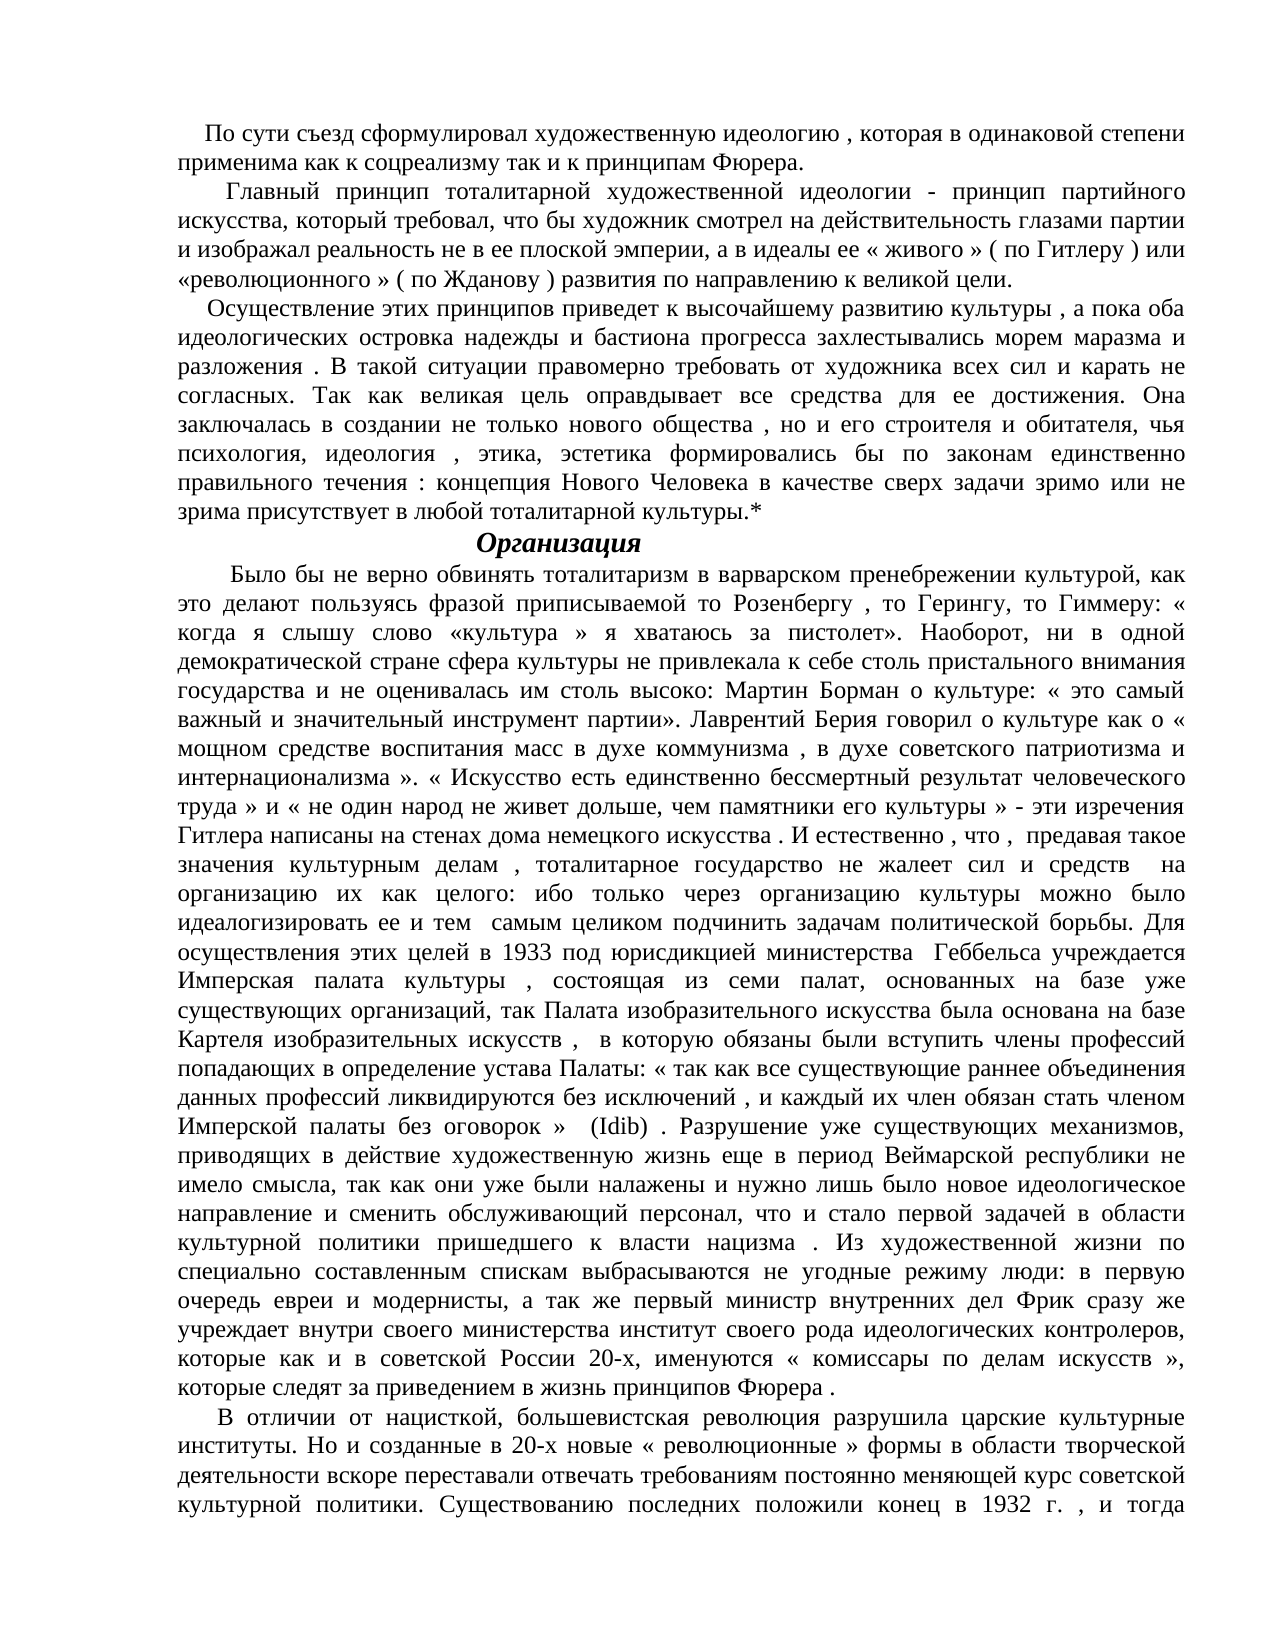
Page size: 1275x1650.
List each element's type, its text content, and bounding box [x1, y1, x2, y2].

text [177, 1401, 1186, 1518]
text Главный принцип тоталитарной художественной идеологии - принцип партийного искусства, который требовал, что бы художник смотрел на действительность глазами партии и изображал реальность не в ее плоской эмперии, а в идеалы ее « живого » ( по Гитлеру ) или «революционного » ( по Жданову ) развития по направлению к великой цели. [177, 176, 1186, 292]
text По сути съезд сформулировал художественную идеологию , которая в одинаковой степени применима как к соцреализму так и к принципам Фюрера. [177, 118, 1186, 176]
text Было бы не верно обвинять тоталитаризм в варварском пренебрежении культурой, как это делают пользуясь фразой приписываемой то Розенбергу , то Герингу, то Гиммеру: « когда я слышу слово «культура » я хватаюсь за пистолет». Наоборот, ни в одной демократической стране сфера культуры не привлекала к себе столь пристального внимания государства и не оценивалась им столь высоко: Мартин Борман о культуре: « это самый важный и значительный инструмент партии». Лаврентий Берия говорил о культуре как о « мощном средстве воспитания масс в духе коммунизма , в духе советского патриотизма и интернационализма ». « Искусство есть единственно бессмертный результат человеческого труда » и « не один народ не живет дольше, чем памятники его культуры » - эти изречения Гитлера написаны на стенах дома немецкого искусства . И естественно , что , предавая такое значения культурным делам , тоталитарное государство не жалеет сил и средств на организацию их как целого: ибо только через организацию культуры можно было идеалогизировать ее и тем самым целиком подчинить задачам политической борьбы. Для осуществления этих целей в 1933 под юрисдикцией министерства Геббельса учреждается Имперская палата культуры , состоящая из семи палат, основанных на базе уже существующих организаций, так Палата изобразительного искусства была основана на базе Картеля изобразительных искусств , в которую обязаны были вступить члены профессий попадающих в определение устава Палаты: « так как все существующие раннее объединения данных профессий ликвидируются без исключений , и каждый их член обязан стать членом Имперской палаты без оговорок » (Idib) . Разрушение уже существующих механизмов, приводящих в действие художественную жизнь еще в период Веймарской республики не имело смысла, так как они уже были налажены и нужно лишь было новое идеологическое направление и сменить обслуживающий персонал, что и стало первой задачей в области культурной политики пришедшего к власти нацизма . Из художественной жизни по специально составленным спискам выбрасываются не угодные режиму люди: в первую очередь евреи и модернисты, а так же первый министр внутренних дел Фрик сразу же учреждает внутри своего министерства институт своего рода идеологических контролеров, которые как и в советской России 20-х, именуются « комиссары по делам искусств », которые следят за приведением в жизнь принципов Фюрера . [177, 558, 1186, 1401]
text Осуществление этих принципов приведет к высочайшему развитию культуры , а пока оба идеологических островка надежды и бастиона прогресса захлестывались морем маразма и разложения . В такой ситуации правомерно требовать от художника всех сил и карать не согласных. Так как великая цель оправдывает все средства для ее достижения. Она заключалась в создании не только нового общества , но и его строителя и обитателя, чья психология, идеология , этика, эстетика формировались бы по законам единственно правильного течения : концепция Нового Человека в качестве сверх задачи зримо или не зрима присутствует в любой тоталитарной культуры.* [177, 292, 1186, 525]
text Организация [177, 525, 1186, 558]
